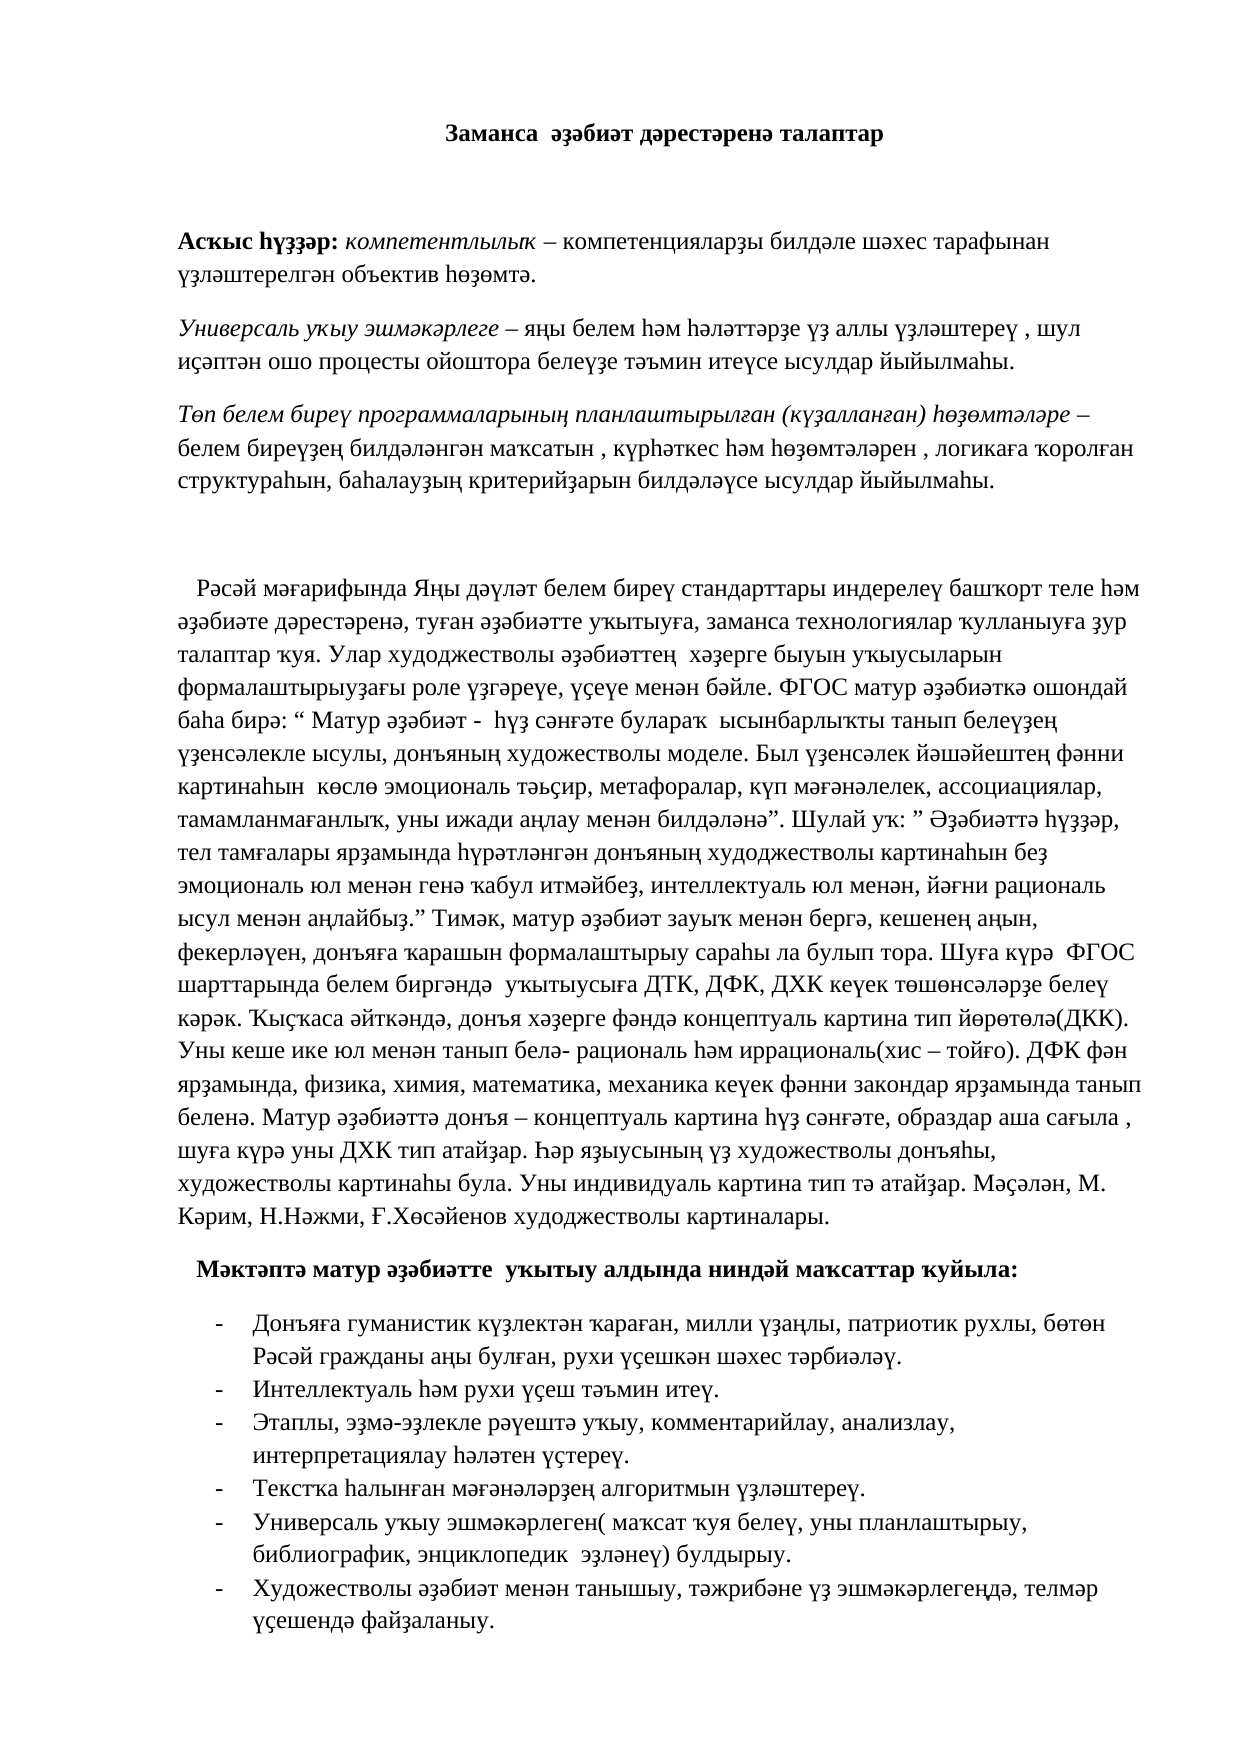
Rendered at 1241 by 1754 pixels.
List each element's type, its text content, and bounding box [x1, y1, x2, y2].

list Универсаль уҡыу эшмәкәрлеген( маҡсат ҡуя белеү, уны планлаштырыу, библиографик, энциклопедик эҙләнеү) булдырыу. [215, 1507, 1152, 1568]
text Мәктәптә матур әҙәбиәтте уҡытыу алдында ниндәй маҡсаттар ҡуйыла: [177, 1254, 1152, 1283]
text Рәсәй мәғарифында Яңы дәүләт белем биреү стандарттары индерелеү башҡорт теле һәм әҙәбиәте дәрестәренә, туған әҙәбиәтте уҡытыуға, заманса технологиялар ҡулланыуға ҙур талаптар ҡуя. Улар худоджестволы әҙәбиәттең хәҙерге быуын уҡыусыларын формалаштырыуҙағы роле үҙгәреүе, үҫеүе менән бәйле. ФГОС матур әҙәбиәткә ошондай баһа бирә: “ Матур әҙәбиәт - һүҙ сәнғәте булараҡ ысынбарлыҡты танып белеүҙең үҙенсәлекле ысулы, донъяның художестволы моделе. Был үҙенсәлек йәшәйештең фәнни картинаһын көслө эмоциональ тәьҫир, метафоралар, күп мәғәнәлелек, ассоциациялар, тамамланмағанлыҡ, уны ижади аңлау менән билдәләнә”. Шулай уҡ: ” Әҙәбиәттә һүҙҙәр, тел тамғалары ярҙамында һүрәтләнгән донъяның худоджестволы картинаһын беҙ эмоциональ юл менән генә ҡабул итмәйбеҙ, интеллектуаль юл менән, йәғни рациональ ысул менән аңлайбыҙ.” Тимәк, матур әҙәбиәт зауыҡ менән бергә, кешенең аңын, фекерләүен, донъяға ҡарашын формалаштырыу сараһы ла булып тора. Шуға күрә ФГОС шарттарында белем биргәндә уҡытыусыға ДТК, ДФК, ДХК кеүек төшөнсәләрҙе белеү кәрәк. Ҡыҫҡаса әйткәндә, донъя хәҙерге фәндә концептуаль картина тип йөрөтөлә(ДКК). Уны кеше ике юл менән танып белә- рациональ һәм иррациональ(хис – тойғо). ДФК фән ярҙамында, физика, химия, математика, механика кеүек фәнни закондар ярҙамында танып беленә. Матур әҙәбиәттә донъя – концептуаль картина һүҙ сәнғәте, образдар аша сағыла , шуға күрә уны ДХК тип атайҙар. Һәр яҙыусының үҙ художестволы донъяһы, художестволы картинаһы була. Уны индивидуаль картина тип тә атайҙар. Мәҫәлән, М. Кәрим, Н.Нәжми, Ғ.Хөсәйенов худоджестволы картиналары. [177, 573, 1152, 1229]
list Художестволы әҙәбиәт менән танышыу, тәжрибәне үҙ эшмәкәрлегеңдә, телмәр үҫешендә файҙаланыу. [215, 1573, 1152, 1634]
text Универсаль уҡыу эшмәкәрлеге – яңы белем һәм һәләттәрҙе үҙ аллы үҙләштереү , шул иҫәптән ошо процесты ойоштора белеүҙе тәъмин итеүсе ысулдар йыйылмаһы. [177, 313, 1152, 374]
list Этаплы, эҙмә-эҙлекле рәүештә уҡыу, комментарийлау, анализлау, интерпретациялау һәләтен үҫтереү. [215, 1407, 1152, 1469]
list Текстҡа һалынған мәғәнәләрҙең алгоритмын үҙләштереү. [215, 1473, 1152, 1502]
list Донъяға гуманистик күҙлектән ҡараған, милли үҙаңлы, патриотик рухлы, бөтөн Рәсәй гражданы аңы булған, рухи үҫешкән шәхес тәрбиәләү. [215, 1308, 1152, 1370]
text Заманса әҙәбиәт дәрестәренә талаптар [177, 118, 1152, 147]
text Төп белем биреү программаларының планлаштырылған (күҙалланған) һөҙөмтәләре – белем биреүҙең билдәләнгән маҡсатын , күрһәткес һәм һөҙөмтәләрен , логикаға ҡоролған структураһын, баһалауҙың критерийҙарын билдәләүсе ысулдар йыйылмаһы. [177, 399, 1152, 494]
list Интеллектуаль һәм рухи үҫеш тәъмин итеү. [215, 1374, 1152, 1403]
text Асҡыс һүҙҙәр: компетентлылыҡ – компетенцияларҙы билдәле шәхес тарафынан үҙләштерелгән объектив һөҙөмтә. [177, 226, 1152, 288]
